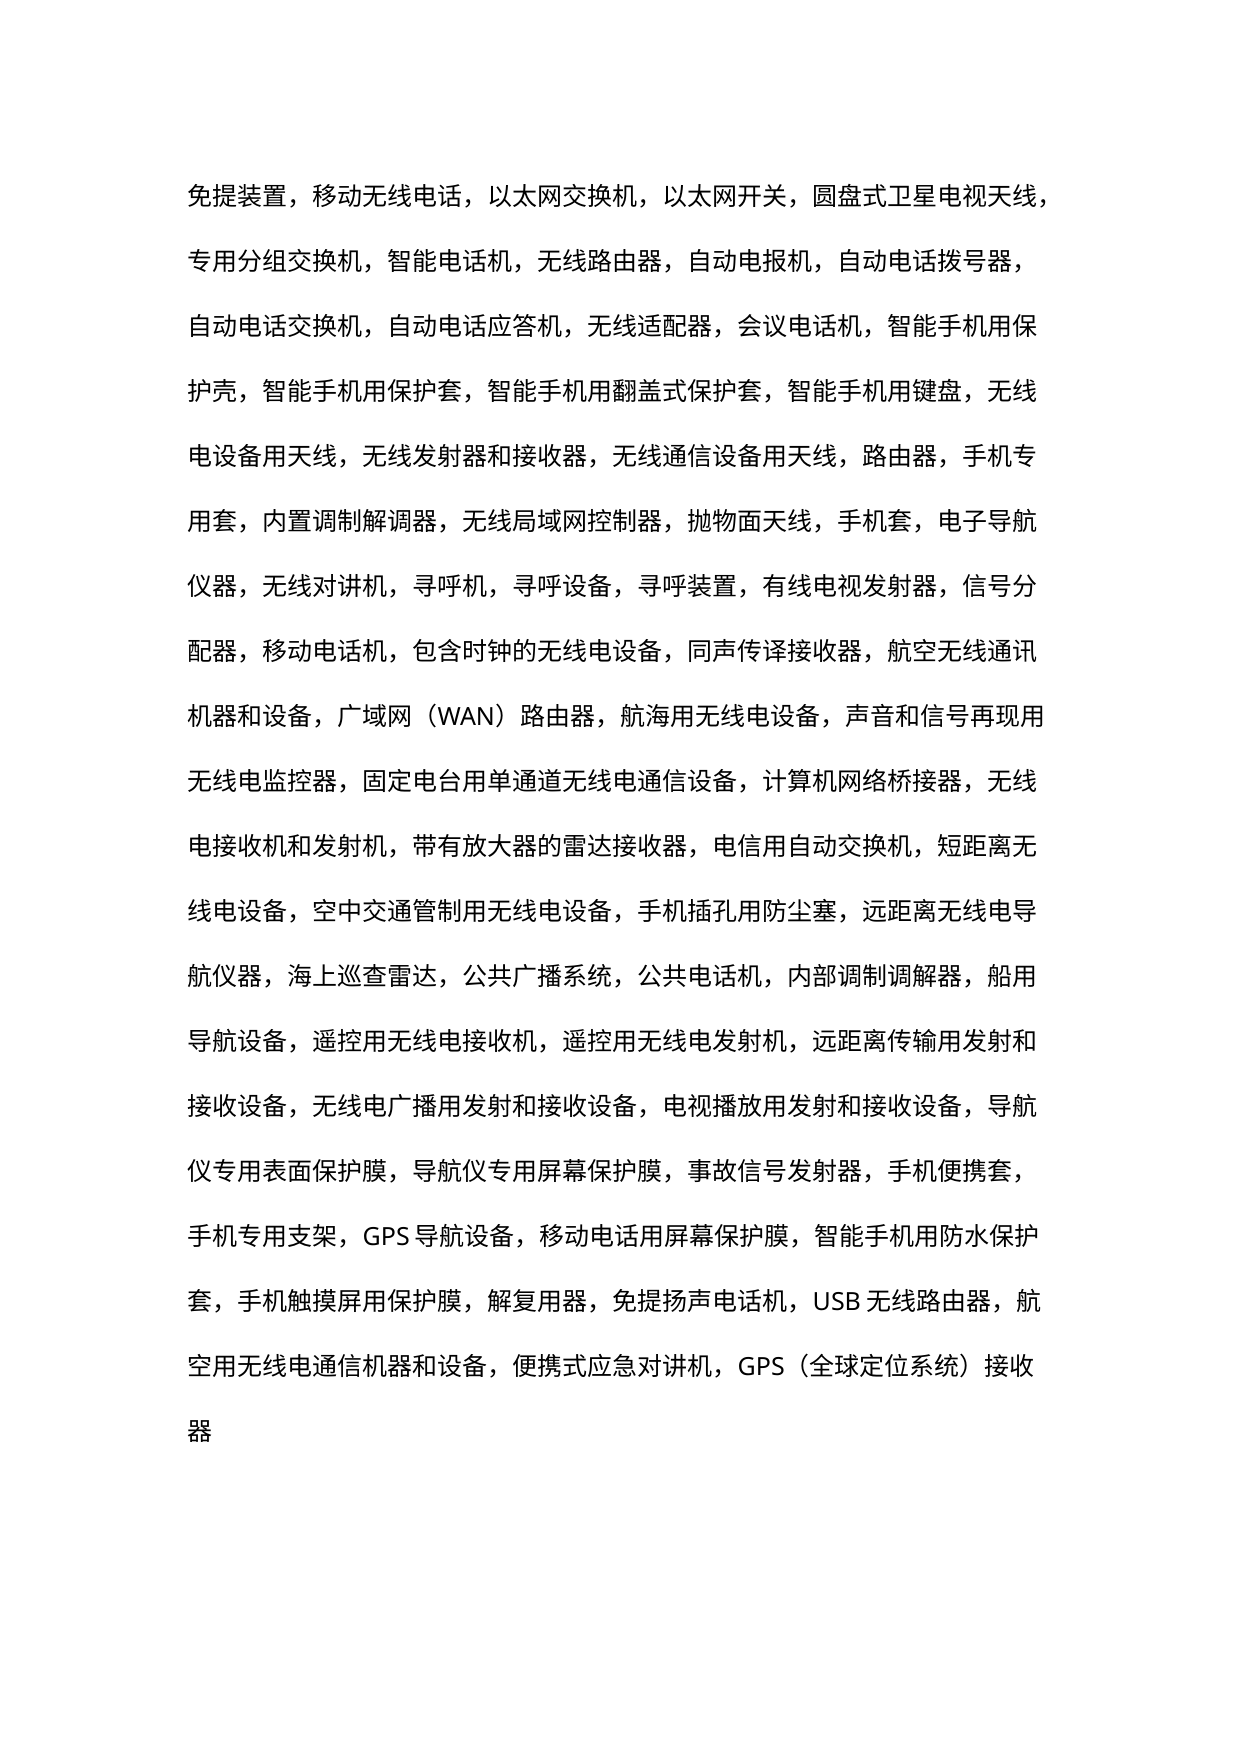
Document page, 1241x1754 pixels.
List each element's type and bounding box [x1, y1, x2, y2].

text [187, 162, 1053, 1462]
